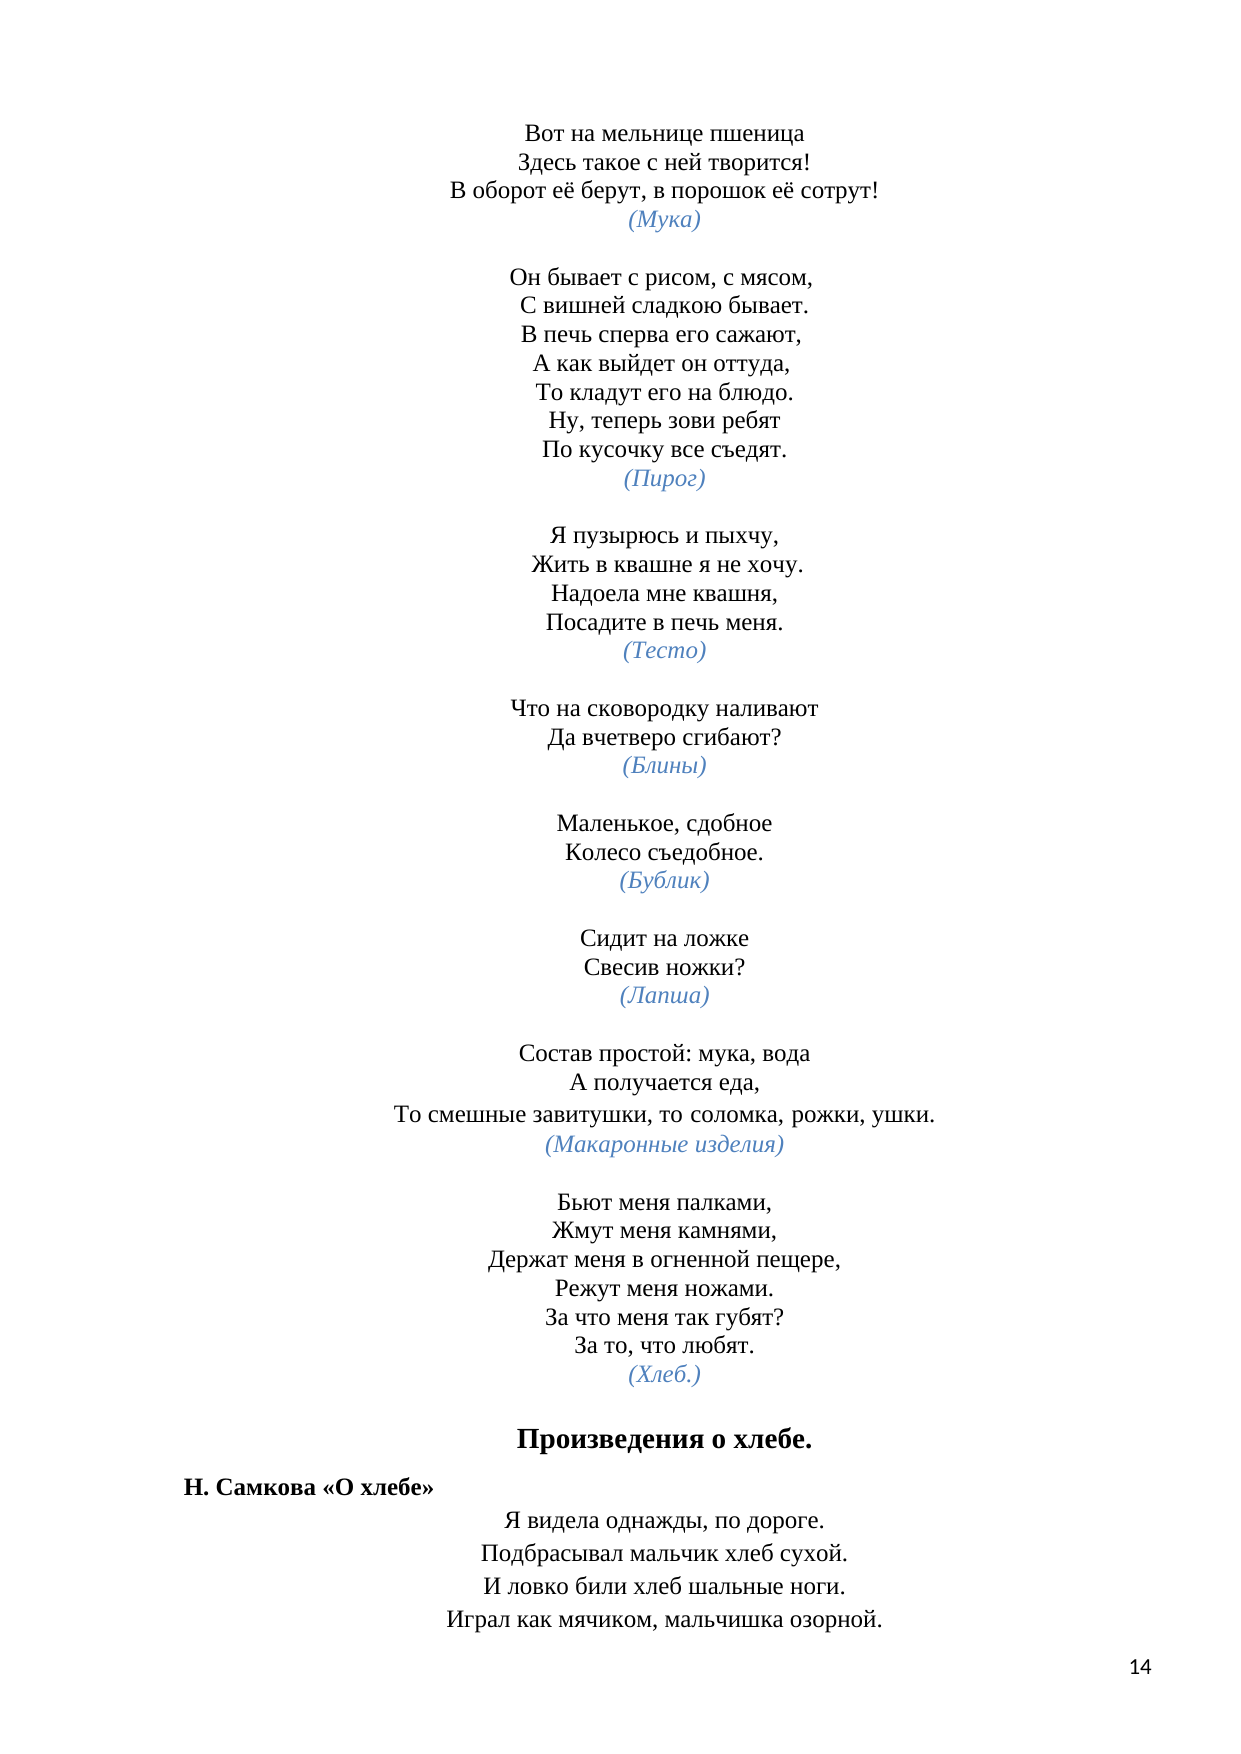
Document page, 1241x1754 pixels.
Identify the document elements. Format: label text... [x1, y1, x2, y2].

text Состав простой: мука, вода А получается еда, То смешные завитушки, то соломка, рожки, ушки. (Макаронные изделия) [177, 1038, 1152, 1158]
text Он бывает с рисом, с мясом, С вишней сладкою бывает. В печь сперва его сажают, А как выйдет он оттуда, То кладут его на блюдо. Ну, теперь зови ребят По кусочку все съедят. (Пирог) [177, 262, 1152, 492]
text Бьют меня палками, [177, 1187, 1152, 1215]
text Держат меня в огненной пещере, [177, 1244, 1152, 1273]
text Режут меня ножами. [177, 1273, 1152, 1302]
text И ловко били хлеб шальные ноги. [177, 1571, 1152, 1599]
text Вот на мельнице пшеница Здесь такое с ней творится! В оборот её берут, в порошок её сотрут! (Мука) [177, 118, 1152, 233]
text Произведения о хлебе. [177, 1421, 1152, 1455]
text За то, что любят. [177, 1330, 1152, 1359]
text Я видела однажды, по дороге. [177, 1505, 1152, 1533]
text Н. Самкова «О хлебе» [177, 1472, 1152, 1501]
text Сидит на ложке Свесив ножки? (Лапша) [177, 923, 1152, 1009]
text Подбрасывал мальчик хлеб сухой. [177, 1538, 1152, 1567]
text (Хлеб.) [177, 1359, 1152, 1388]
text Что на сковородку наливают Да вчетверо сгибают? (Блины) [177, 693, 1152, 779]
text Жмут меня камнями, [177, 1215, 1152, 1244]
text Я пузырюсь и пыхчу, Жить в квашне я не хочу. Надоела мне квашня, Посадите в печь меня. (Тесто) [177, 521, 1152, 664]
text Маленькое, сдобное Колесо съедобное. (Бублик) [177, 808, 1152, 894]
text За что меня так губят? [177, 1302, 1152, 1330]
text Играл как мячиком, мальчишка озорной. [177, 1604, 1152, 1633]
